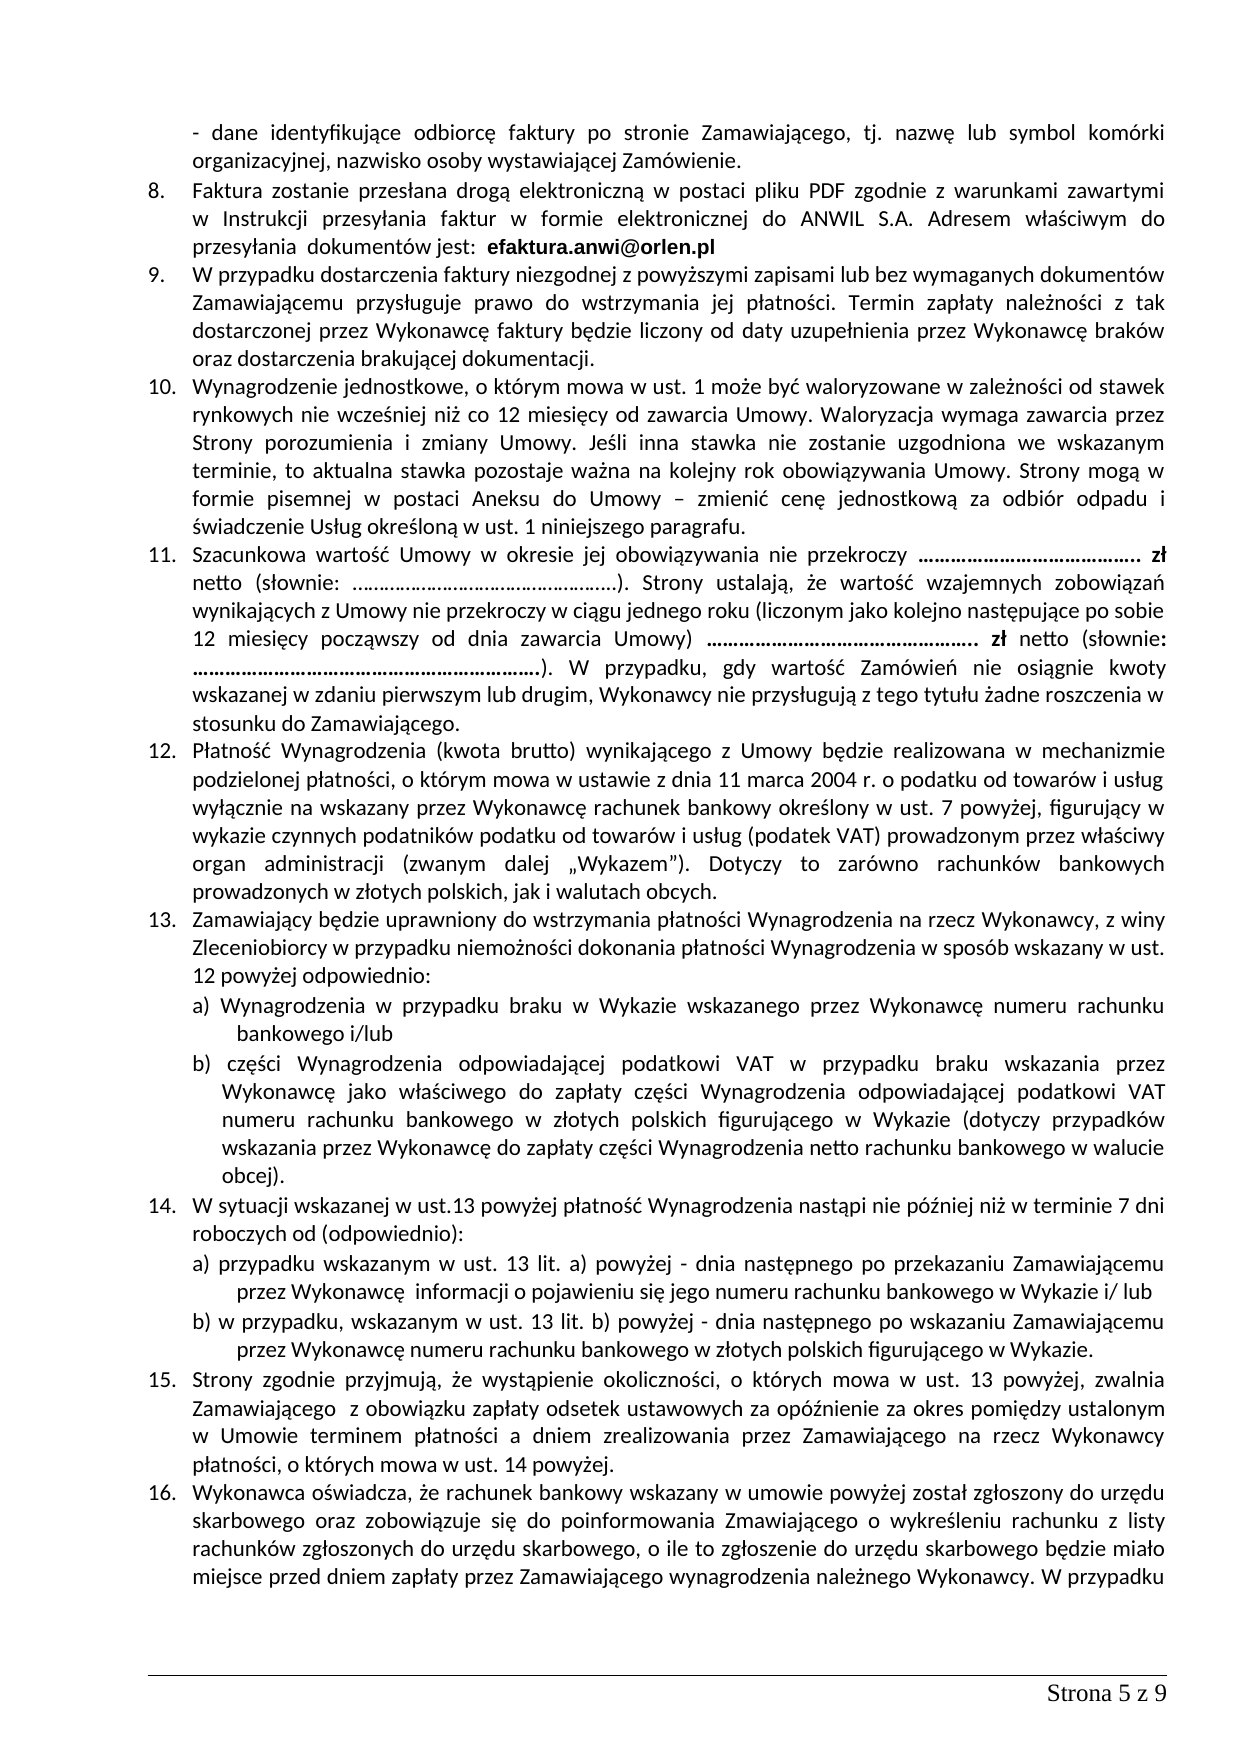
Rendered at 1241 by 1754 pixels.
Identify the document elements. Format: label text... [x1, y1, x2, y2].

list Zamawiający będzie uprawniony do wstrzymania płatności Wynagrodzenia na rzecz Wykonawcy, z winy Zleceniobiorcy w przypadku niemożności dokonania płatności Wynagrodzenia w sposób wskazany w ust. 12 powyżej odpowiednio: [148, 905, 1167, 989]
text - dane identyfikujące odbiorcę faktury po stronie Zamawiającego, tj. nazwę lub symbol komórki organizacyjnej, nazwisko osoby wystawiającej Zamówienie. [192, 118, 1167, 174]
list W przypadku dostarczenia faktury niezgodnej z powyższymi zapisami lub bez wymaganych dokumentów Zamawiającemu przysługuje prawo do wstrzymania jej płatności. Termin zapłaty należności z tak dostarczonej przez Wykonawcę faktury będzie liczony od daty uzupełnienia przez Wykonawcę braków oraz dostarczenia brakującej dokumentacji. [148, 260, 1167, 372]
text b) w przypadku, wskazanym w ust. 13 lit. b) powyżej - dnia następnego po wskazaniu Zamawiającemu przez Wykonawcę numeru rachunku bankowego w złotych polskich figurującego w Wykazie. [192, 1307, 1167, 1363]
text a) przypadku wskazanym w ust. 13 lit. a) powyżej - dnia następnego po przekazaniu Zamawiającemu przez Wykonawcę informacji o pojawieniu się jego numeru rachunku bankowego w Wykazie i/ lub [192, 1249, 1167, 1305]
list Wynagrodzenie jednostkowe, o którym mowa w ust. 1 może być waloryzowane w zależności od stawek rynkowych nie wcześniej niż co 12 miesięcy od zawarcia Umowy. Waloryzacja wymaga zawarcia przez Strony porozumienia i zmiany Umowy. Jeśli inna stawka nie zostanie uzgodniona we wskazanym terminie, to aktualna stawka pozostaje ważna na kolejny rok obowiązywania Umowy. Strony mogą w formie pisemnej w postaci Aneksu do Umowy – zmienić cenę jednostkową za odbiór odpadu i świadczenie Usług określoną w ust. 1 niniejszego paragrafu. [148, 372, 1167, 541]
list Płatność Wynagrodzenia (kwota brutto) wynikającego z Umowy będzie realizowana w mechanizmie podzielonej płatności, o którym mowa w ustawie z dnia 11 marca 2004 r. o podatku od towarów i usług wyłącznie na wskazany przez Wykonawcę rachunek bankowy określony w ust. 7 powyżej, figurujący w wykazie czynnych podatników podatku od towarów i usług (podatek VAT) prowadzonym przez właściwy organ administracji (zwanym dalej „Wykazem”). Dotyczy to zarówno rachunków bankowych prowadzonych w złotych polskich, jak i walutach obcych. [148, 737, 1167, 905]
list Szacunkowa wartość Umowy w okresie jej obowiązywania nie przekroczy ………………………………….. zł netto (słownie: …………………………………………..). Strony ustalają, że wartość wzajemnych zobowiązań wynikających z Umowy nie przekroczy w ciągu jednego roku (liczonym jako kolejno następujące po sobie 12 miesięcy począwszy od dnia zawarcia Umowy) ………………………………………….. zł netto (słownie: ……………………………………………………….). W przypadku, gdy wartość Zamówień nie osiągnie kwoty wskazanej w zdaniu pierwszym lub drugim, Wykonawcy nie przysługują z tego tytułu żadne roszczenia w stosunku do Zamawiającego. [148, 541, 1167, 737]
text a) Wynagrodzenia w przypadku braku w Wykazie wskazanego przez Wykonawcę numeru rachunku bankowego i/lub [192, 991, 1167, 1047]
list W sytuacji wskazanej w ust.13 powyżej płatność Wynagrodzenia nastąpi nie później niż w terminie 7 dni roboczych od (odpowiednio): [148, 1191, 1167, 1247]
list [148, 1478, 1167, 1590]
list Strony zgodnie przyjmują, że wystąpienie okoliczności, o których mowa w ust. 13 powyżej, zwalnia Zamawiającego z obowiązku zapłaty odsetek ustawowych za opóźnienie za okres pomiędzy ustalonym w Umowie terminem płatności a dniem zrealizowania przez Zamawiającego na rzecz Wykonawcy płatności, o których mowa w ust. 14 powyżej. [148, 1366, 1167, 1478]
text b) części Wynagrodzenia odpowiadającej podatkowi VAT w przypadku braku wskazania przez Wykonawcę jako właściwego do zapłaty części Wynagrodzenia odpowiadającej podatkowi VAT numeru rachunku bankowego w złotych polskich figurującego w Wykazie (dotyczy przypadków wskazania przez Wykonawcę do zapłaty części Wynagrodzenia netto rachunku bankowego w walucie obcej). [192, 1049, 1167, 1189]
list Faktura zostanie przesłana drogą elektroniczną w postaci pliku PDF zgodnie z warunkami zawartymi w Instrukcji przesyłania faktur w formie elektronicznej do ANWIL S.A. Adresem właściwym do przesyłania dokumentów jest: efaktura.anwi@orlen.pl [148, 176, 1167, 260]
